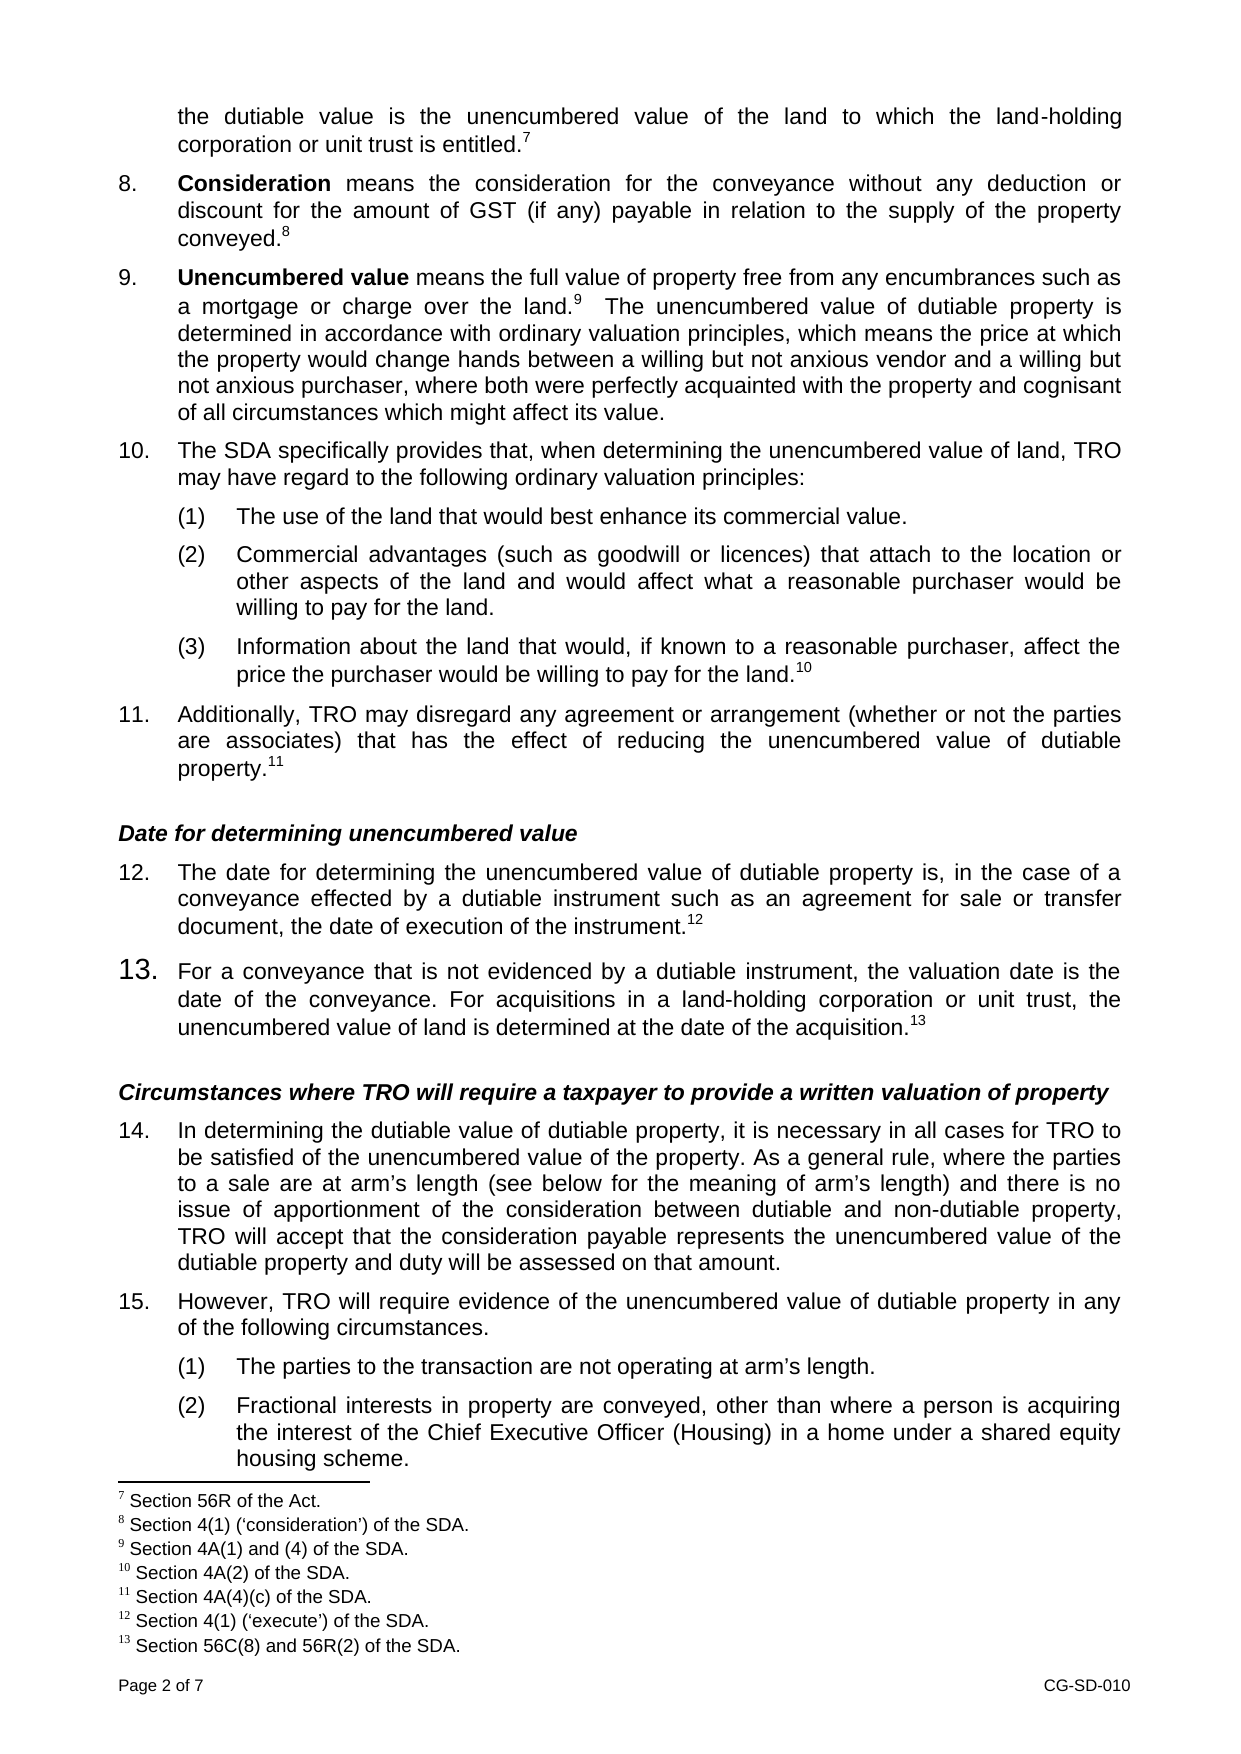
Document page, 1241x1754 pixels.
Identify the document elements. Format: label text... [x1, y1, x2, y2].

text In determining the dutiable value of dutiable property, it is necessary in all cases for TRO to be satisfied of the unencumbered value of the property. As a general rule, where the parties to a sale are at arm’s length (see below for the meaning of arm’s length) and there is no issue of apportionment of the consideration between dutiable and non-dutiable property, TRO will accept that the consideration payable represents the unencumbered value of the dutiable property and duty will be assessed on that amount. [118, 1117, 1122, 1276]
subtitle Date for determining unencumbered value [118, 819, 1122, 846]
text Unencumbered value means the full value of property free from any encumbrances such as a mortgage or charge over the land. The unencumbered value of dutiable property is determined in accordance with ordinary valuation principles, which means the price at which the property would change hands between a willing but not anxious vendor and a willing but not anxious purchaser, where both were perfectly acquainted with the property and cognisant of all circumstances which might affect its value. [118, 264, 1122, 425]
list The use of the land that would best enhance its commercial value. [177, 503, 1122, 529]
text Consideration means the consideration for the conveyance without any deduction or discount for the amount of GST (if any) payable in relation to the supply of the property conveyed. [118, 170, 1122, 252]
text However, TRO will require evidence of the unencumbered value of dutiable property in any of the following circumstances. [118, 1288, 1122, 1341]
list The parties to the transaction are not operating at arm’s length. [177, 1353, 1122, 1379]
list Fractional interests in property are conveyed, other than where a person is acquiring the interest of the Chief Executive Officer (Housing) in a home under a shared equity housing scheme. [177, 1392, 1122, 1471]
text The date for determining the unencumbered value of dutiable property is, in the case of a conveyance effected by a dutiable instrument such as an agreement for sale or transfer document, the date of execution of the instrument. [118, 858, 1122, 940]
list Information about the land that would, if known to a reasonable purchaser, affect the price the purchaser would be willing to pay for the land. [177, 633, 1122, 688]
text The SDA specifically provides that, when determining the unencumbered value of land, TRO may have regard to the following ordinary valuation principles: [118, 437, 1122, 490]
list Commercial advantages (such as goodwill or licences) that attach to the location or other aspects of the land and would affect what a reasonable purchaser would be willing to pay for the land. [177, 541, 1122, 621]
text For a conveyance that is not evidenced by a dutiable instrument, the valuation date is the date of the conveyance. For acquisitions in a land-holding corporation or unit trust, the unencumbered value of land is determined at the date of the acquisition. [118, 952, 1122, 1041]
text Additionally, TRO may disregard any agreement or arrangement (whether or not the parties are associates) that has the effect of reducing the unencumbered value of dutiable property. [118, 701, 1122, 782]
subtitle Circumstances where TRO will require a taxpayer to provide a written valuation of property [118, 1078, 1122, 1105]
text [118, 103, 1122, 158]
